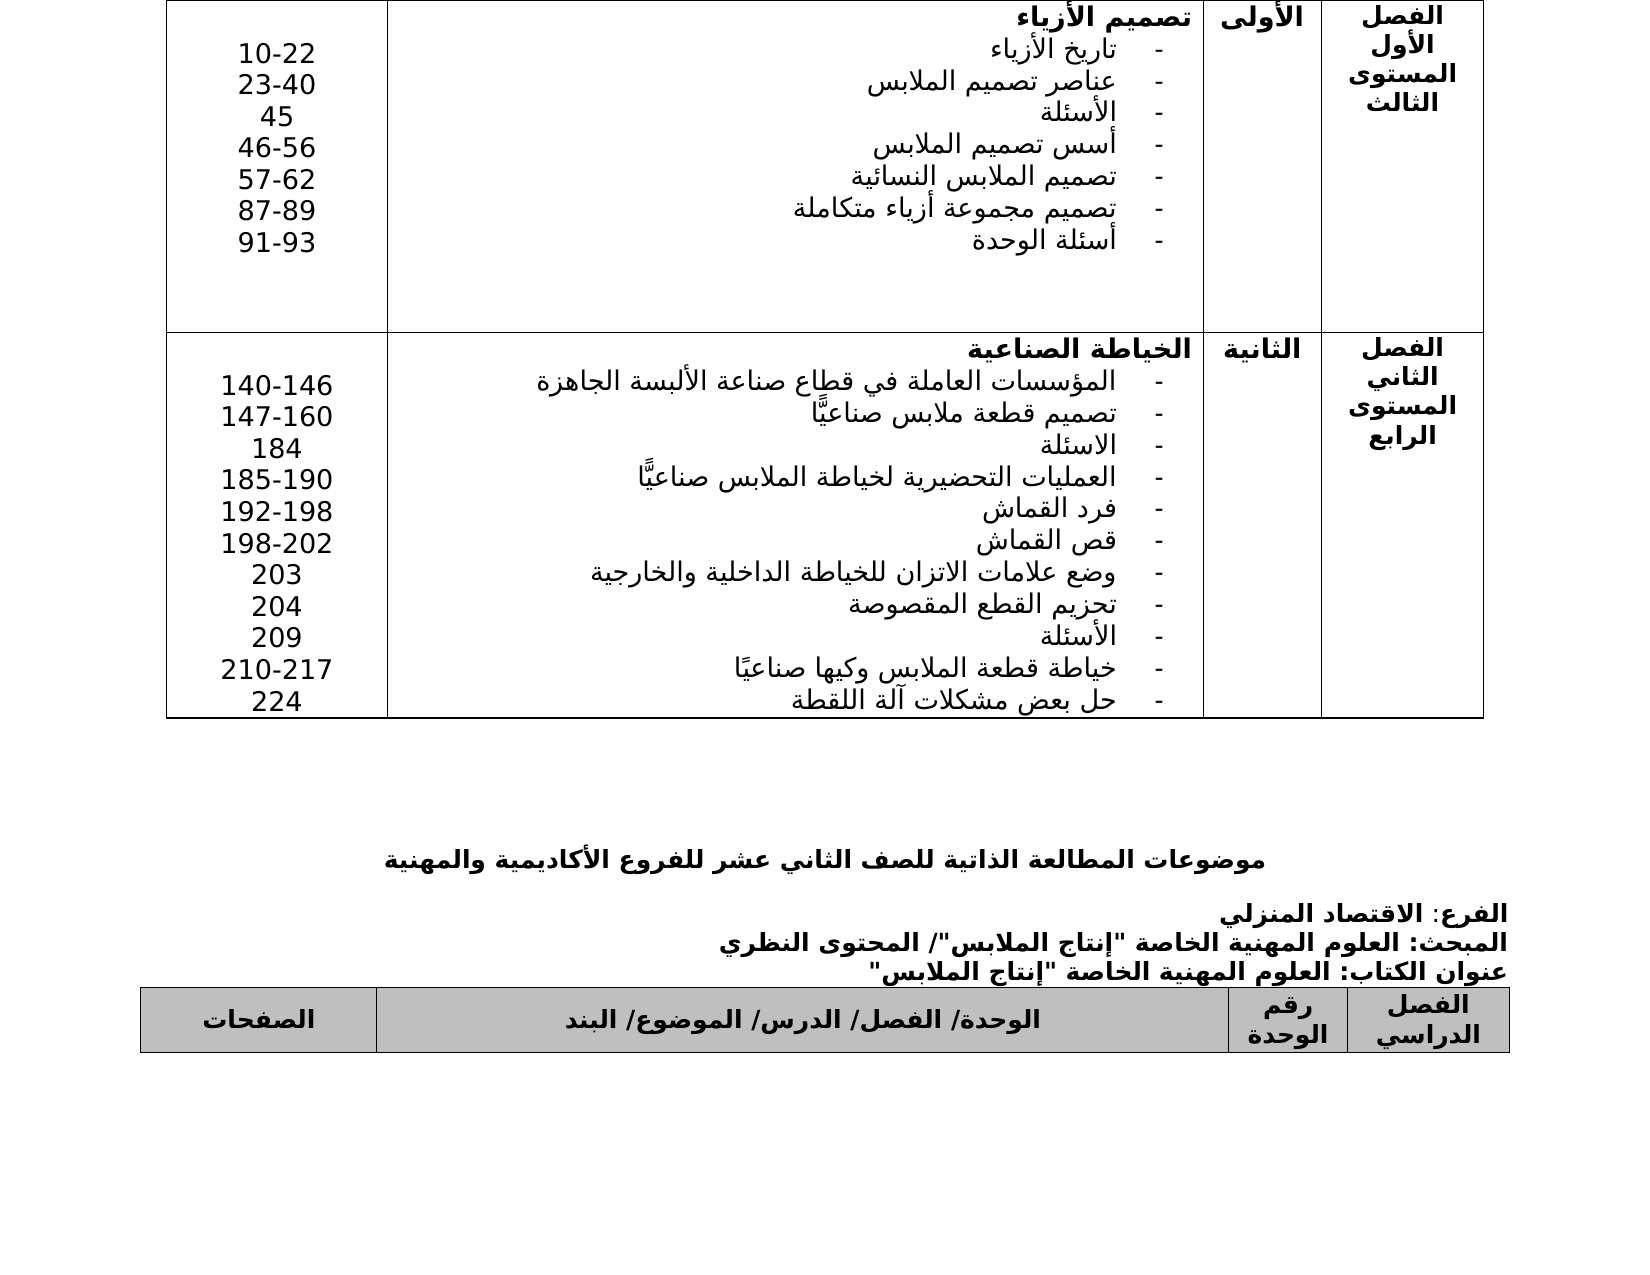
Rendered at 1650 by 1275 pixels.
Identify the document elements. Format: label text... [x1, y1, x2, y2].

text الفرع: الاقتصاد المنزلي [150, 899, 1553, 928]
text المبحث: العلوم المهنية الخاصة "إنتاج الملابس"/ المحتوى النظري [150, 928, 1553, 958]
table_cell الأولى [1204, 1, 1321, 332]
table_cell الخياطة الصناعية المؤسسات العاملة في قطاع صناعة الألبسة الجاهزة تصميم قطعة ملابس صناعيًّا الاسئلة العمليات التحضيرية لخياطة الملابس صناعيًّا فرد القماش قص القماش وضع علامات الاتزان للخياطة الداخلية والخارجية تحزيم القطع المقصوصة الأسئلة خياطة قطعة الملابس وكيها صناعيًا حل بعض مشكلات آلة اللقطة [388, 333, 1203, 717]
table_cell تصميم الأزياء تاريخ الأزياء عناصر تصميم الملابس الأسئلة أسس تصميم الملابس تصميم الملابس النسائية تصميم مجموعة أزياء متكاملة أسئلة الوحدة [388, 1, 1203, 332]
table_cell 10-22 23-40 45 46-56 57-62 87-89 91-93 [167, 1, 387, 332]
table_cell الفصل الثاني المستوى الرابع [1322, 333, 1483, 717]
text موضوعات المطالعة الذاتية للصف الثاني عشر للفروع الأكاديمية والمهنية [150, 845, 1500, 874]
table_header الفصل الدراسي [1348, 988, 1509, 1052]
table_header رقم الوحدة [1229, 988, 1347, 1052]
table_cell الثانية [1204, 333, 1321, 717]
text عنوان الكتاب: العلوم المهنية الخاصة "إنتاج الملابس" [150, 958, 1553, 987]
table_header الوحدة/ الفصل/ الدرس/ الموضوع/ البند [377, 988, 1228, 1052]
table_cell الفصل الأول المستوى الثالث [1322, 1, 1483, 332]
table_header الصفحات [141, 988, 376, 1052]
table_cell 140-146 147-160 184 185-190 192-198 198-202 203 204 209 210-217 224 [167, 333, 387, 717]
